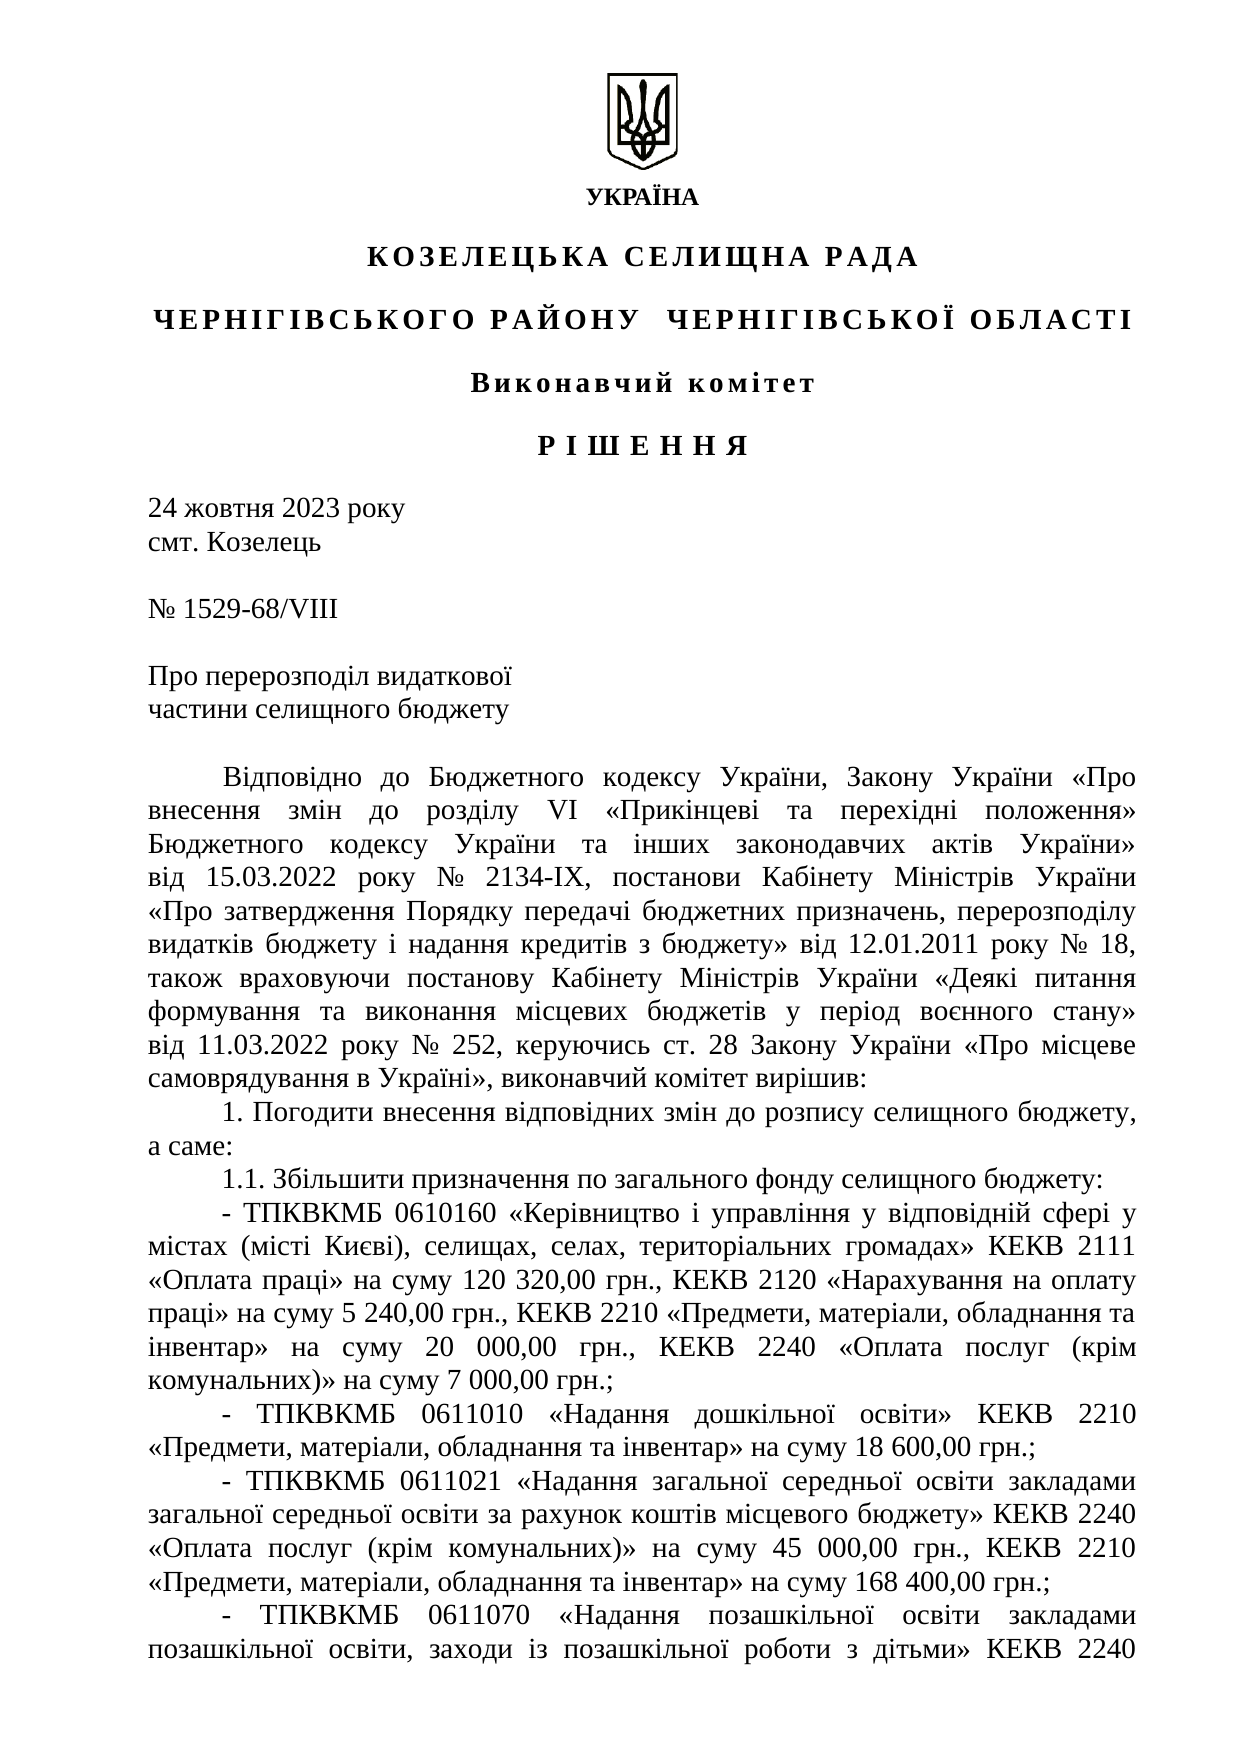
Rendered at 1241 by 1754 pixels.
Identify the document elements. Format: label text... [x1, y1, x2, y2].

text Відповідно до Бюджетного кодексу України, Закону України «Про внесення змін до розділу VI «Прикінцеві та перехідні положення» Бюджетного кодексу України та інших законодавчих актів України» від 15.03.2022 року № 2134-ІХ, постанови Кабінету Міністрів України «Про затвердження Порядку передачі бюджетних призначень, перерозподілу видатків бюджету і надання кредитів з бюджету» від 12.01.2011 року № 18, також враховуючи постанову Кабінету Міністрів України «Деякі питання формування та виконання місцевих бюджетів у період воєнного стану» від 11.03.2022 року № 252, керуючись ст. 28 Закону України «Про місцеве самоврядування в Україні», виконавчий комітет вирішив: [148, 759, 1137, 1094]
text - ТПКВКМБ 0611021 «Надання загальної середньої освіти закладами загальної середньої освіти за рахунок коштів місцевого бюджету» КЕКВ 2240 «Оплата послуг (крім комунальних)» на суму 45 000,00 грн., КЕКВ 2210 «Предмети, матеріали, обладнання та інвентар» на суму 168 400,00 грн.; [148, 1463, 1137, 1597]
text Україна [148, 182, 1137, 210]
text ЧЕРНІГІВСЬКОГО РАЙОНУ ЧЕРНІГІВСЬКОЇ ОБЛАСТІ [148, 302, 1137, 336]
text - ТПКВКМБ 0610160 «Керівництво і управління у відповідній сфері у містах (місті Києві), селищах, селах, територіальних громадах» КЕКВ 2111 «Оплата праці» на суму 120 320,00 грн., КЕКВ 2120 «Нарахування на оплату праці» на суму 5 240,00 грн., КЕКВ 2210 «Предмети, матеріали, обладнання та інвентар» на суму 20 000,00 грн., КЕКВ 2240 «Оплата послуг (крім комунальних)» на суму 7 000,00 грн.; [148, 1195, 1137, 1396]
text РІШЕННЯ [148, 428, 1137, 461]
text Виконавчий комітет [148, 365, 1137, 398]
subtitle 24 жовтня 2023 року [148, 490, 1137, 524]
text 1.1. Збільшити призначення по загального фонду селищного бюджету: [148, 1161, 1137, 1195]
text КОЗЕЛЕЦЬКА СЕЛИЩНА РАДА [148, 239, 1137, 273]
text - ТПКВКМБ 0611010 «Надання дошкільної освіти» КЕКВ 2210 «Предмети, матеріали, обладнання та інвентар» на суму 18 600,00 грн.; [148, 1396, 1137, 1463]
picture [607, 73, 678, 170]
text 1. Погодити внесення відповідних змін до розпису селищного бюджету, а саме: [148, 1094, 1137, 1161]
subtitle № 1529-68/VIII [148, 591, 1137, 624]
subtitle смт. Козелець [148, 524, 1137, 557]
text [148, 1597, 1137, 1664]
text частини селищного бюджету [148, 692, 1137, 725]
text Про перерозподіл видаткової [148, 658, 1137, 692]
